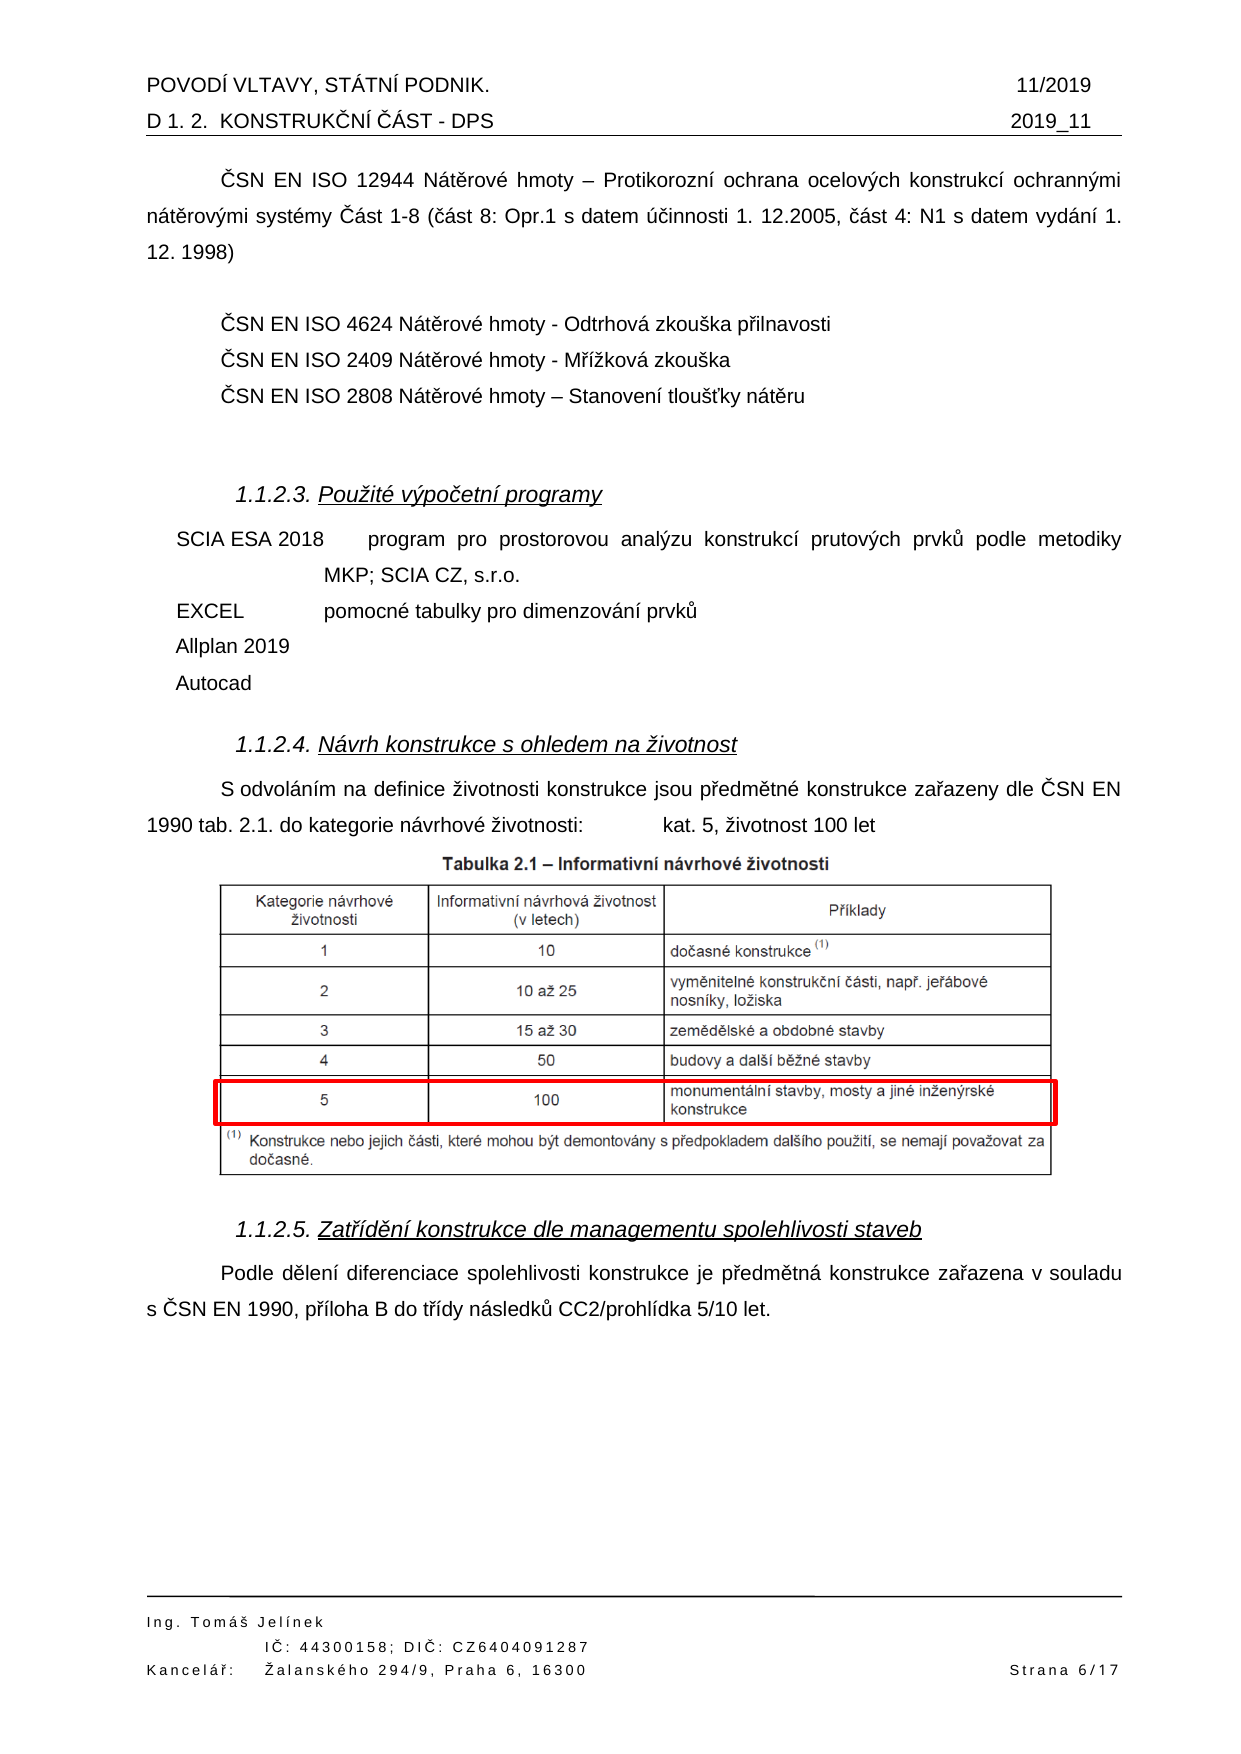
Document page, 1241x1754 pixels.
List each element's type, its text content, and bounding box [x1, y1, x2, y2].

text Allplan 2019 [146, 634, 1122, 658]
text Podle dělení diferenciace spolehlivosti konstrukce je předmětná konstrukce zařazena v souladu s ČSN EN 1990, příloha B do třídy následků CC2/prohlídka 5/10 let. [146, 1261, 1122, 1321]
text ČSN EN ISO 2409 Nátěrové hmoty - Mřížková zkouška [146, 348, 1122, 372]
subtitle Použité výpočetní programy [235, 481, 1122, 507]
picture [218, 1083, 1053, 1122]
text Autocad [146, 670, 1122, 694]
subtitle Zatřídění konstrukce dle managementu spolehlivosti staveb [235, 1216, 1122, 1242]
text ČSN EN ISO 2808 Nátěrové hmoty – Stanovení tloušťky nátěru [146, 384, 1122, 408]
text S odvoláním na definice životnosti konstrukce jsou předmětné konstrukce zařazeny dle ČSN EN 1990 tab. 2.1. do kategorie návrhové životnosti: kat. 5, životnost 100 let [146, 777, 1122, 837]
text EXCEL pomocné tabulky pro dimenzování prvků [176, 598, 1122, 622]
picture [213, 848, 1056, 1079]
picture [213, 1126, 1056, 1179]
subtitle Návrh konstrukce s ohledem na životnost [235, 731, 1122, 758]
text ČSN EN ISO 4624 Nátěrové hmoty - Odtrhová zkouška přilnavosti [146, 312, 1122, 336]
text SCIA ESA 2018 program pro prostorovou analýzu konstrukcí prutových prvků podle metodiky MKP; SCIA CZ, s.r.o. [176, 527, 1122, 586]
text ČSN EN ISO 12944 Nátěrové hmoty – Protikorozní ochrana ocelových konstrukcí ochrannými nátěrovými systémy Část 1-8 (část 8: Opr.1 s datem účinnosti 1. 12.2005, část 4: N1 s datem vydání 1. 12. 1998) [146, 168, 1122, 264]
